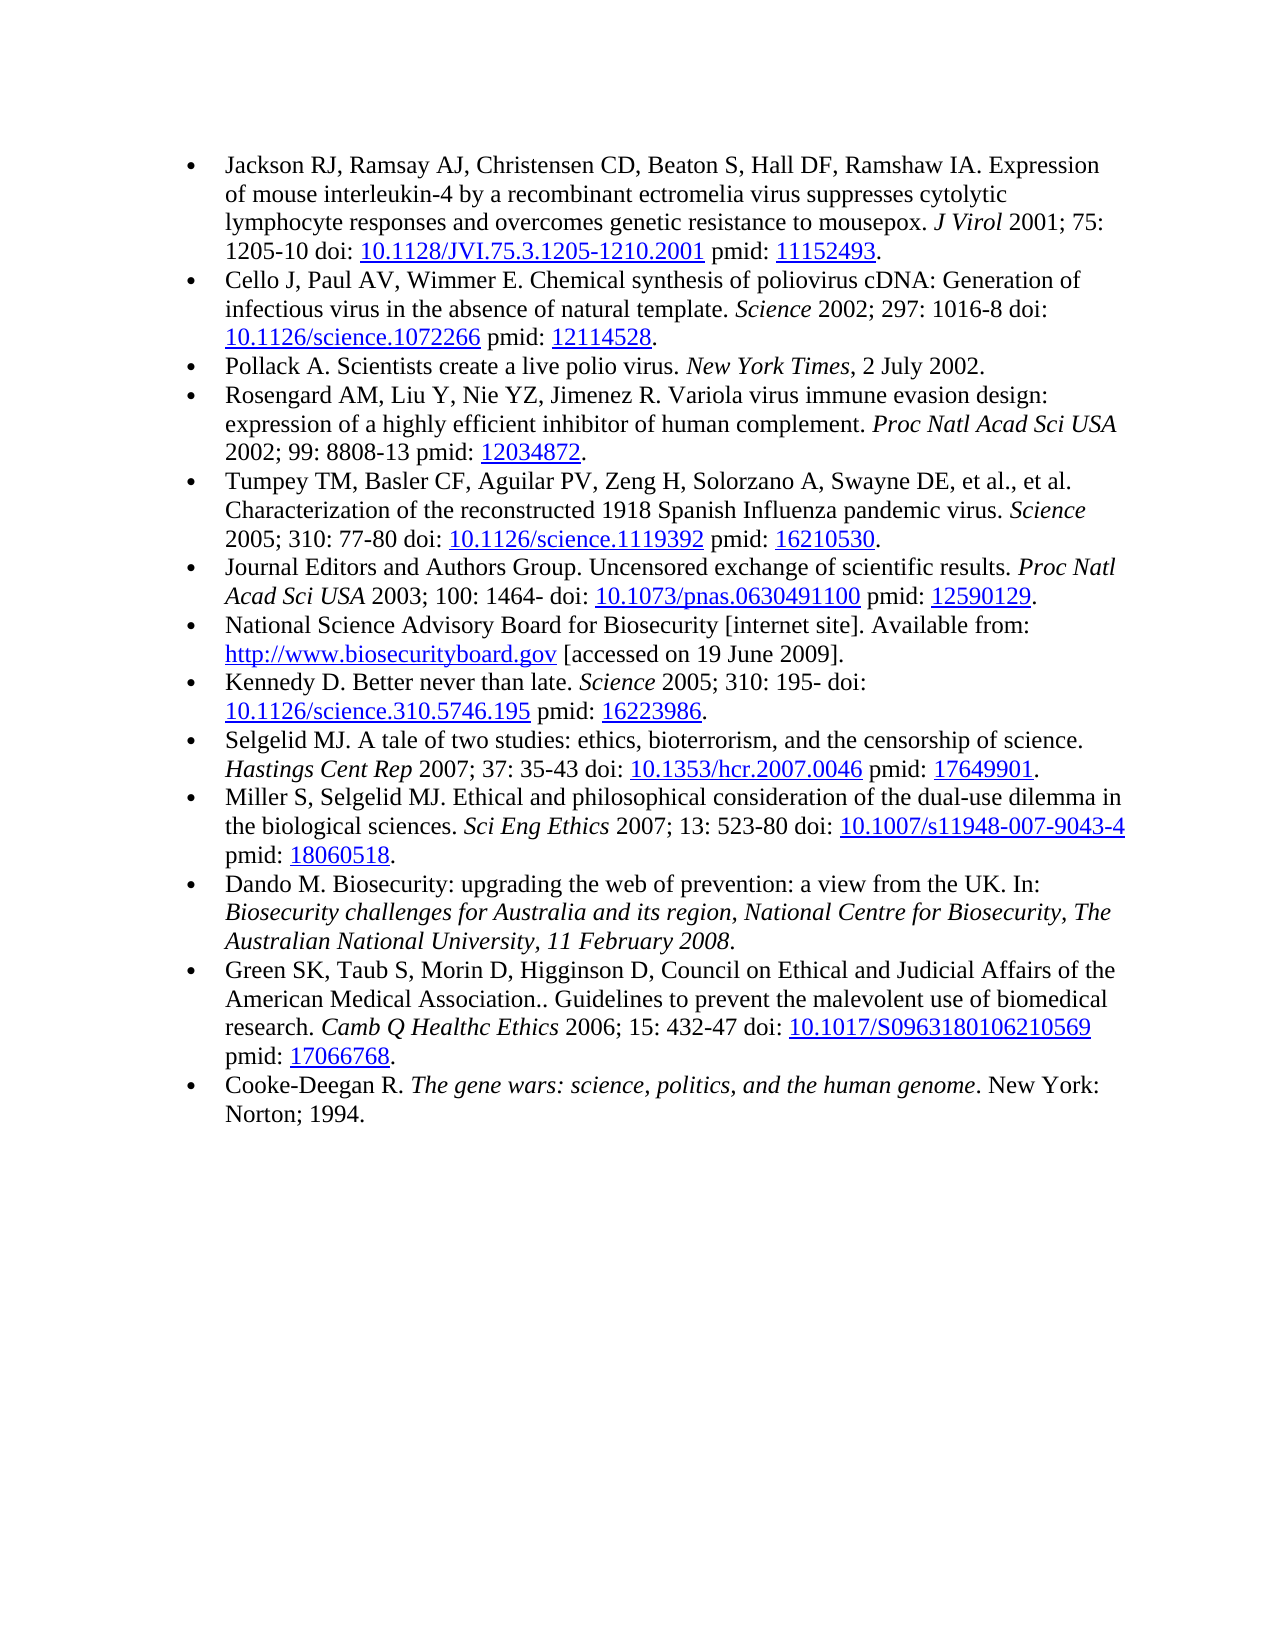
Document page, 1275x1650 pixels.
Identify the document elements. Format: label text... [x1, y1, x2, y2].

list Miller S, Selgelid MJ. Ethical and philosophical consideration of the dual-use dilemma in the biological sciences. Sci Eng Ethics 2007; 13: 523-80 doi: 10.1007/s11948-007-9043-4 pmid: 18060518. [187, 782, 1125, 869]
list Selgelid MJ. A tale of two studies: ethics, bioterrorism, and the censorship of science. Hastings Cent Rep 2007; 37: 35-43 doi: 10.1353/hcr.2007.0046 pmid: 17649901. [187, 725, 1125, 782]
list Green SK, Taub S, Morin D, Higginson D, Council on Ethical and Judicial Affairs of the American Medical Association.. Guidelines to prevent the malevolent use of biomedical research. Camb Q Healthc Ethics 2006; 15: 432-47 doi: 10.1017/S0963180106210569 pmid: 17066768. [187, 955, 1125, 1070]
list Journal Editors and Authors Group. Uncensored exchange of scientific results. Proc Natl Acad Sci USA 2003; 100: 1464- doi: 10.1073/pnas.0630491100 pmid: 12590129. [187, 552, 1125, 610]
list National Science Advisory Board for Biosecurity [internet site]. Available from: http://www.biosecurityboard.gov [accessed on 19 June 2009]. [187, 610, 1125, 667]
list Dando M. Biosecurity: upgrading the web of prevention: a view from the UK. In: Biosecurity challenges for Australia and its region, National Centre for Biosecurity, The Australian National University, 11 February 2008. [187, 869, 1125, 955]
list Cello J, Paul AV, Wimmer E. Chemical synthesis of poliovirus cDNA: Generation of infectious virus in the absence of natural template. Science 2002; 297: 1016-8 doi: 10.1126/science.1072266 pmid: 12114528. [187, 265, 1125, 351]
list Rosengard AM, Liu Y, Nie YZ, Jimenez R. Variola virus immune evasion design: expression of a highly efficient inhibitor of human complement. Proc Natl Acad Sci USA 2002; 99: 8808-13 pmid: 12034872. [187, 380, 1125, 466]
list Pollack A. Scientists create a live polio virus. New York Times, 2 July 2002. [187, 351, 1125, 380]
list Jackson RJ, Ramsay AJ, Christensen CD, Beaton S, Hall DF, Ramshaw IA. Expression of mouse interleukin-4 by a recombinant ectromelia virus suppresses cytolytic lymphocyte responses and overcomes genetic resistance to mousepox. J Virol 2001; 75: 1205-10 doi: 10.1128/JVI.75.3.1205-1210.2001 pmid: 11152493. [187, 150, 1125, 265]
list Kennedy D. Better never than late. Science 2005; 310: 195- doi: 10.1126/science.310.5746.195 pmid: 16223986. [187, 667, 1125, 725]
list Cooke-Deegan R. The gene wars: science, politics, and the human genome. New York: Norton; 1994. [187, 1070, 1125, 1127]
list Tumpey TM, Basler CF, Aguilar PV, Zeng H, Solorzano A, Swayne DE, et al., et al. Characterization of the reconstructed 1918 Spanish Influenza pandemic virus. Science 2005; 310: 77-80 doi: 10.1126/science.1119392 pmid: 16210530. [187, 466, 1125, 552]
